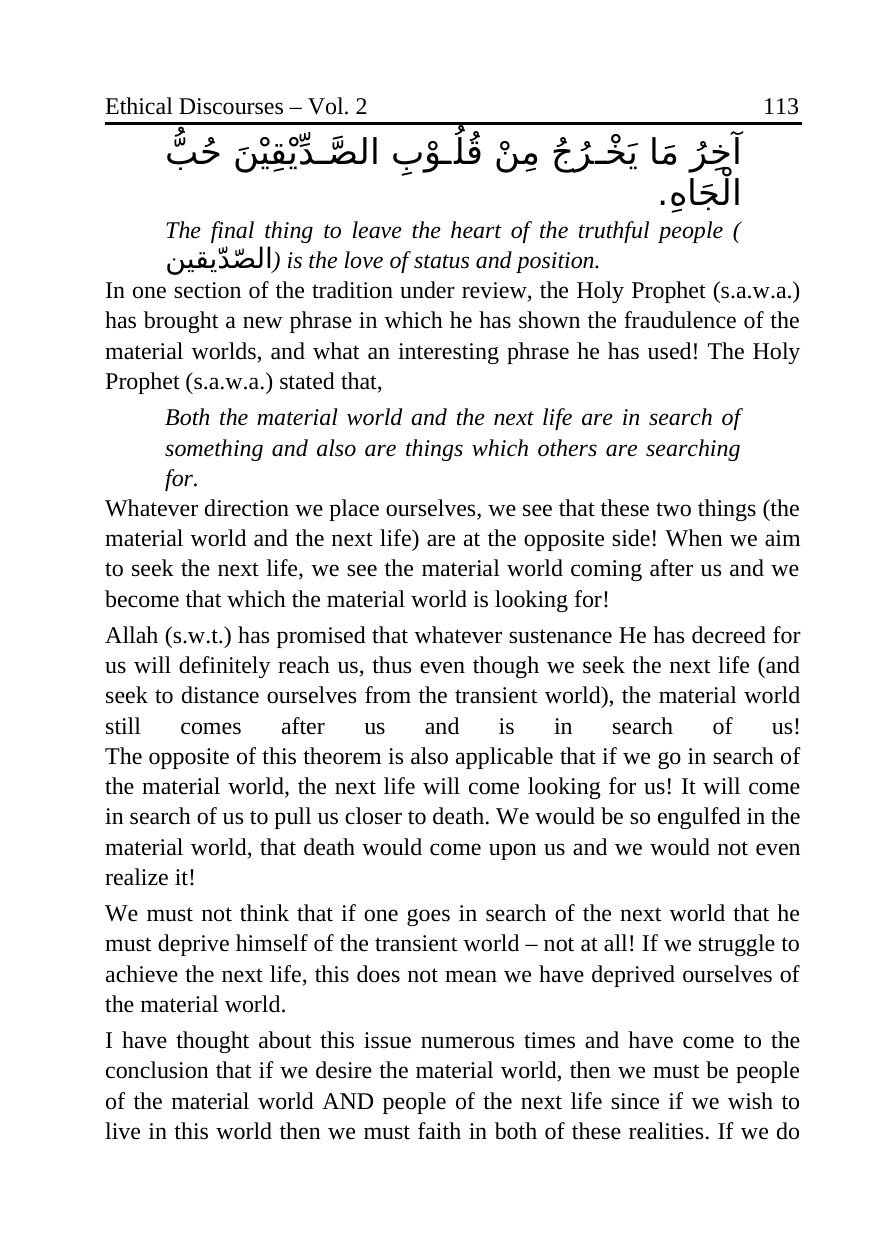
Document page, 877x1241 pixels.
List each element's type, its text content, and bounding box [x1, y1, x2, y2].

text آخِرُ مَا يَخْرُجُ مِنْ قُلُوْبِ الصَّدِّيْقِيْنَ حُبُّ الْجَاهِ. [165, 132, 742, 214]
text We must not think that if one goes in search of the next world that he must deprive himself of the transient world – not at all! If we struggle to achieve the next life, this does not mean we have deprived ourselves of the material world. [105, 897, 802, 1018]
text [105, 1024, 802, 1145]
text In one section of the tradition under review, the Holy Prophet (s.a.w.a.) has brought a new phrase in which he has shown the fraudulence of the material worlds, and what an interesting phrase he has used! The Holy Prophet (s.a.w.a.) stated that, [105, 274, 802, 395]
text Whatever direction we place ourselves, we see that these two things (the material world and the next life) are at the opposite side! When we aim to seek the next life, we see the material world coming after us and we become that which the material world is looking for! [105, 492, 802, 613]
text Allah (s.w.t.) has promised that whatever sustenance He has decreed for us will definitely reach us, thus even though we seek the next life (and seek to distance ourselves from the transient world), the material world still comes after us and is in search of us! The opposite of this theorem is also applicable that if we go in search of the material world, the next life will come looking for us! It will come in search of us to pull us closer to death. We would be so engulfed in the material world, that death would come upon us and we would not even realize it! [105, 619, 802, 891]
text The final thing to leave the heart of the truthful people (الصّدّيقين) is the love of status and position. [165, 214, 742, 274]
text Both the material world and the next life are in search of something and also are things which others are searching for. [165, 402, 742, 492]
